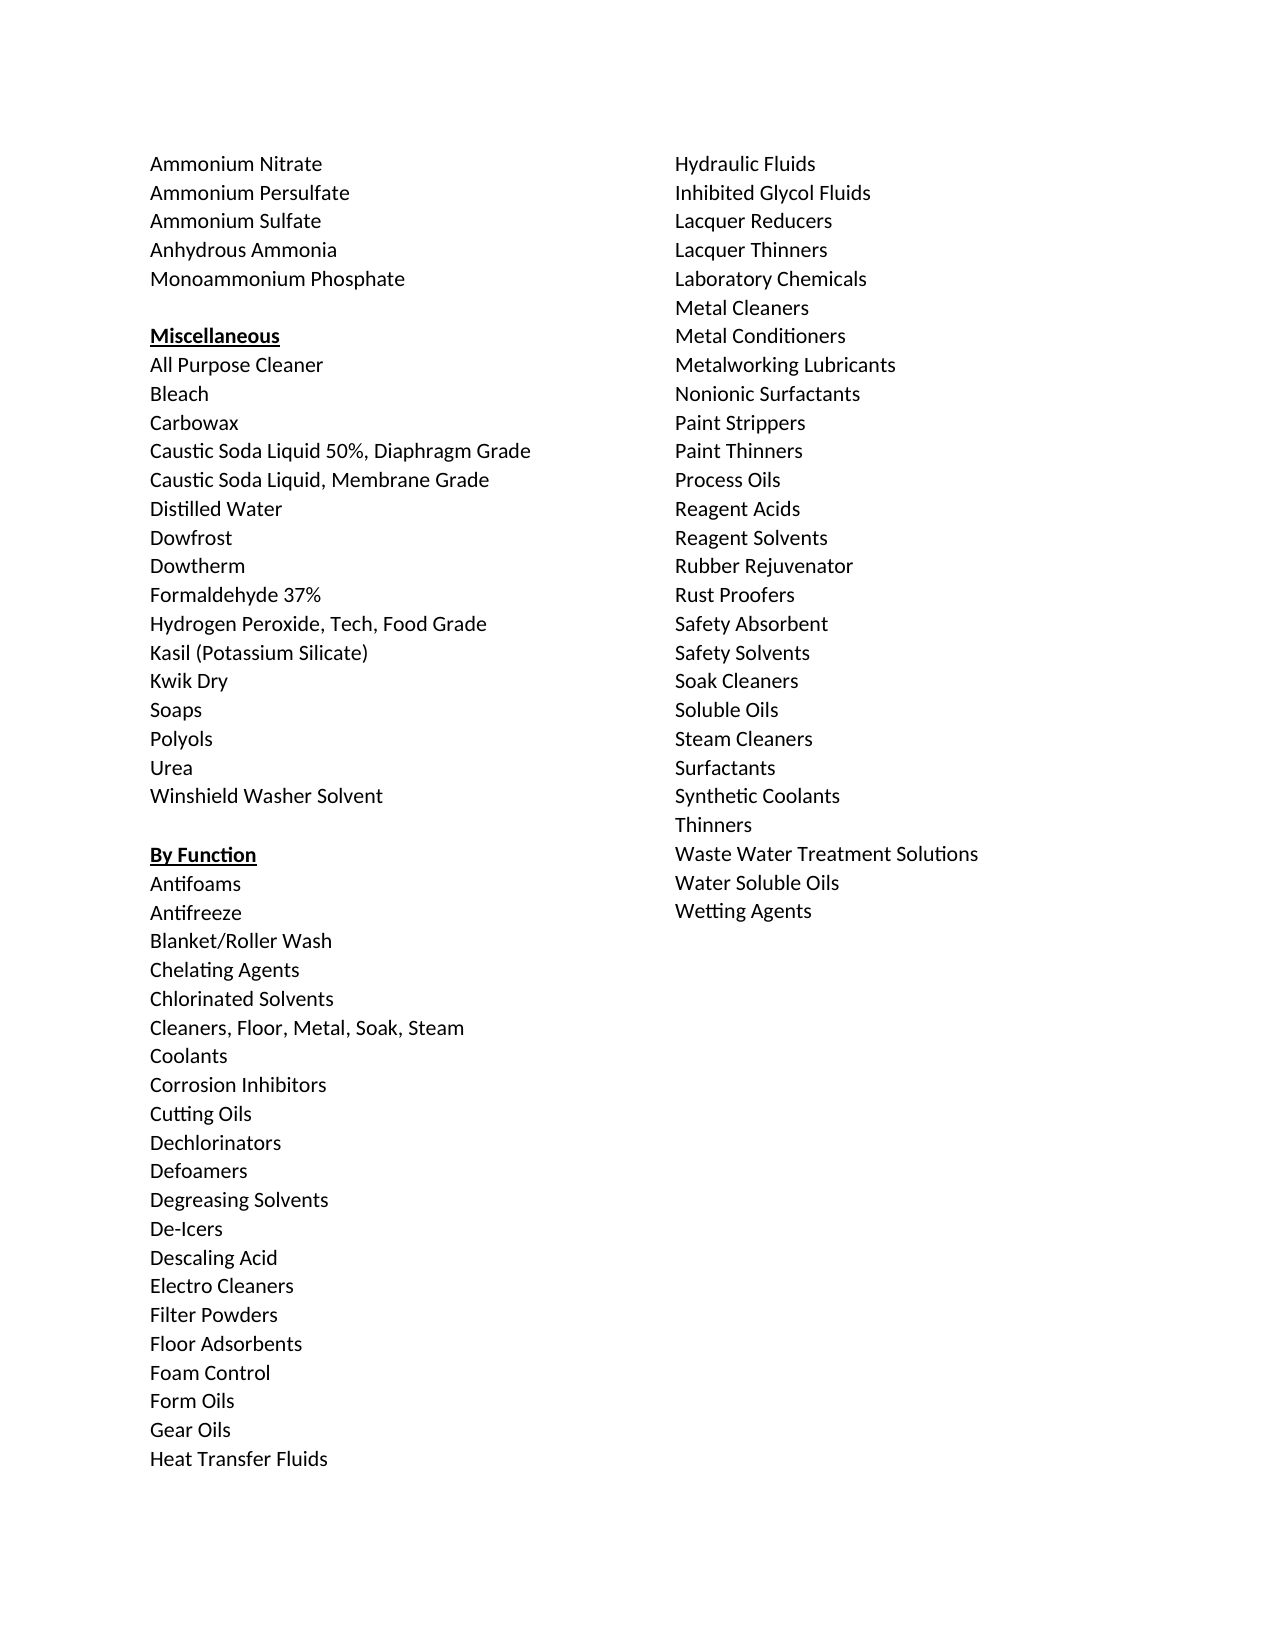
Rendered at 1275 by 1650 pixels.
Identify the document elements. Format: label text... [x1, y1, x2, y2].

text Chlorinated Solvents [150, 985, 600, 1012]
text Metal Conditioners [675, 322, 1125, 349]
text Antifreeze [150, 899, 600, 926]
text Safety Solvents [675, 639, 1125, 665]
text Monoammonium Phosphate [150, 265, 600, 292]
text Hydrogen Peroxide, Tech, Food Grade [150, 610, 600, 637]
text Filter Powders [150, 1301, 600, 1328]
text De-Icers [150, 1215, 600, 1242]
text Coolants [150, 1043, 600, 1069]
text Lacquer Thinners [675, 236, 1125, 263]
text All Purpose Cleaner [150, 351, 600, 378]
text Ammonium Nitrate [150, 150, 600, 177]
text Safety Absorbent [675, 610, 1125, 637]
text Floor Adsorbents [150, 1330, 600, 1357]
text Ammonium Persulfate [150, 179, 600, 205]
text Kasil (Potassium Silicate) [150, 639, 600, 665]
text Corrosion Inhibitors [150, 1071, 600, 1098]
text Paint Thinners [675, 437, 1125, 464]
text Kwik Dry [150, 667, 600, 694]
text Rubber Rejuvenator [675, 552, 1125, 579]
text Miscellaneous [150, 322, 600, 349]
text Nonionic Surfactants [675, 380, 1125, 407]
text Metalworking Lubricants [675, 351, 1125, 378]
text Paint Strippers [675, 409, 1125, 435]
text Waste Water Treatment Solutions [675, 840, 1125, 867]
text Process Oils [675, 466, 1125, 493]
text Carbowax [150, 409, 600, 435]
text Dowfrost [150, 524, 600, 550]
text Chelating Agents [150, 956, 600, 983]
text Foam Control [150, 1359, 600, 1386]
text Synthetic Coolants [675, 782, 1125, 809]
text Dowtherm [150, 552, 600, 579]
text Rust Proofers [675, 581, 1125, 608]
text Caustic Soda Liquid 50%, Diaphragm Grade [150, 437, 600, 464]
text Ammonium Sulfate [150, 207, 600, 234]
text By Function [150, 841, 600, 868]
text Surfactants [675, 754, 1125, 780]
text Metal Cleaners [675, 294, 1125, 320]
text Anhydrous Ammonia [150, 236, 600, 263]
text Soluble Oils [675, 696, 1125, 723]
text Heat Transfer Fluids [150, 1445, 600, 1472]
text Hydraulic Fluids [675, 150, 1125, 177]
text Cutting Oils [150, 1100, 600, 1127]
text Bleach [150, 380, 600, 407]
text Laboratory Chemicals [675, 265, 1125, 292]
text Blanket/Roller Wash [150, 928, 600, 954]
text Antifoams [150, 870, 600, 897]
text Cleaners, Floor, Metal, Soak, Steam [150, 1014, 600, 1041]
text Soak Cleaners [675, 667, 1125, 694]
text Winshield Washer Solvent [150, 782, 600, 809]
text Reagent Acids [675, 495, 1125, 522]
text Polyols [150, 725, 600, 752]
text Dechlorinators [150, 1129, 600, 1156]
text Water Soluble Oils [675, 869, 1125, 895]
text Thinners [675, 811, 1125, 838]
text Inhibited Glycol Fluids [675, 179, 1125, 205]
text Reagent Solvents [675, 524, 1125, 550]
text Electro Cleaners [150, 1273, 600, 1299]
text Defoamers [150, 1158, 600, 1184]
text Wetting Agents [675, 897, 1125, 924]
text Lacquer Reducers [675, 207, 1125, 234]
text Urea [150, 754, 600, 780]
text Descaling Acid [150, 1244, 600, 1271]
text Form Oils [150, 1388, 600, 1414]
text Gear Oils [150, 1416, 600, 1443]
text Degreasing Solvents [150, 1186, 600, 1213]
text Soaps [150, 696, 600, 723]
text Formaldehyde 37% [150, 581, 600, 608]
text Caustic Soda Liquid, Membrane Grade Distilled Water [150, 466, 600, 522]
text Steam Cleaners [675, 725, 1125, 752]
